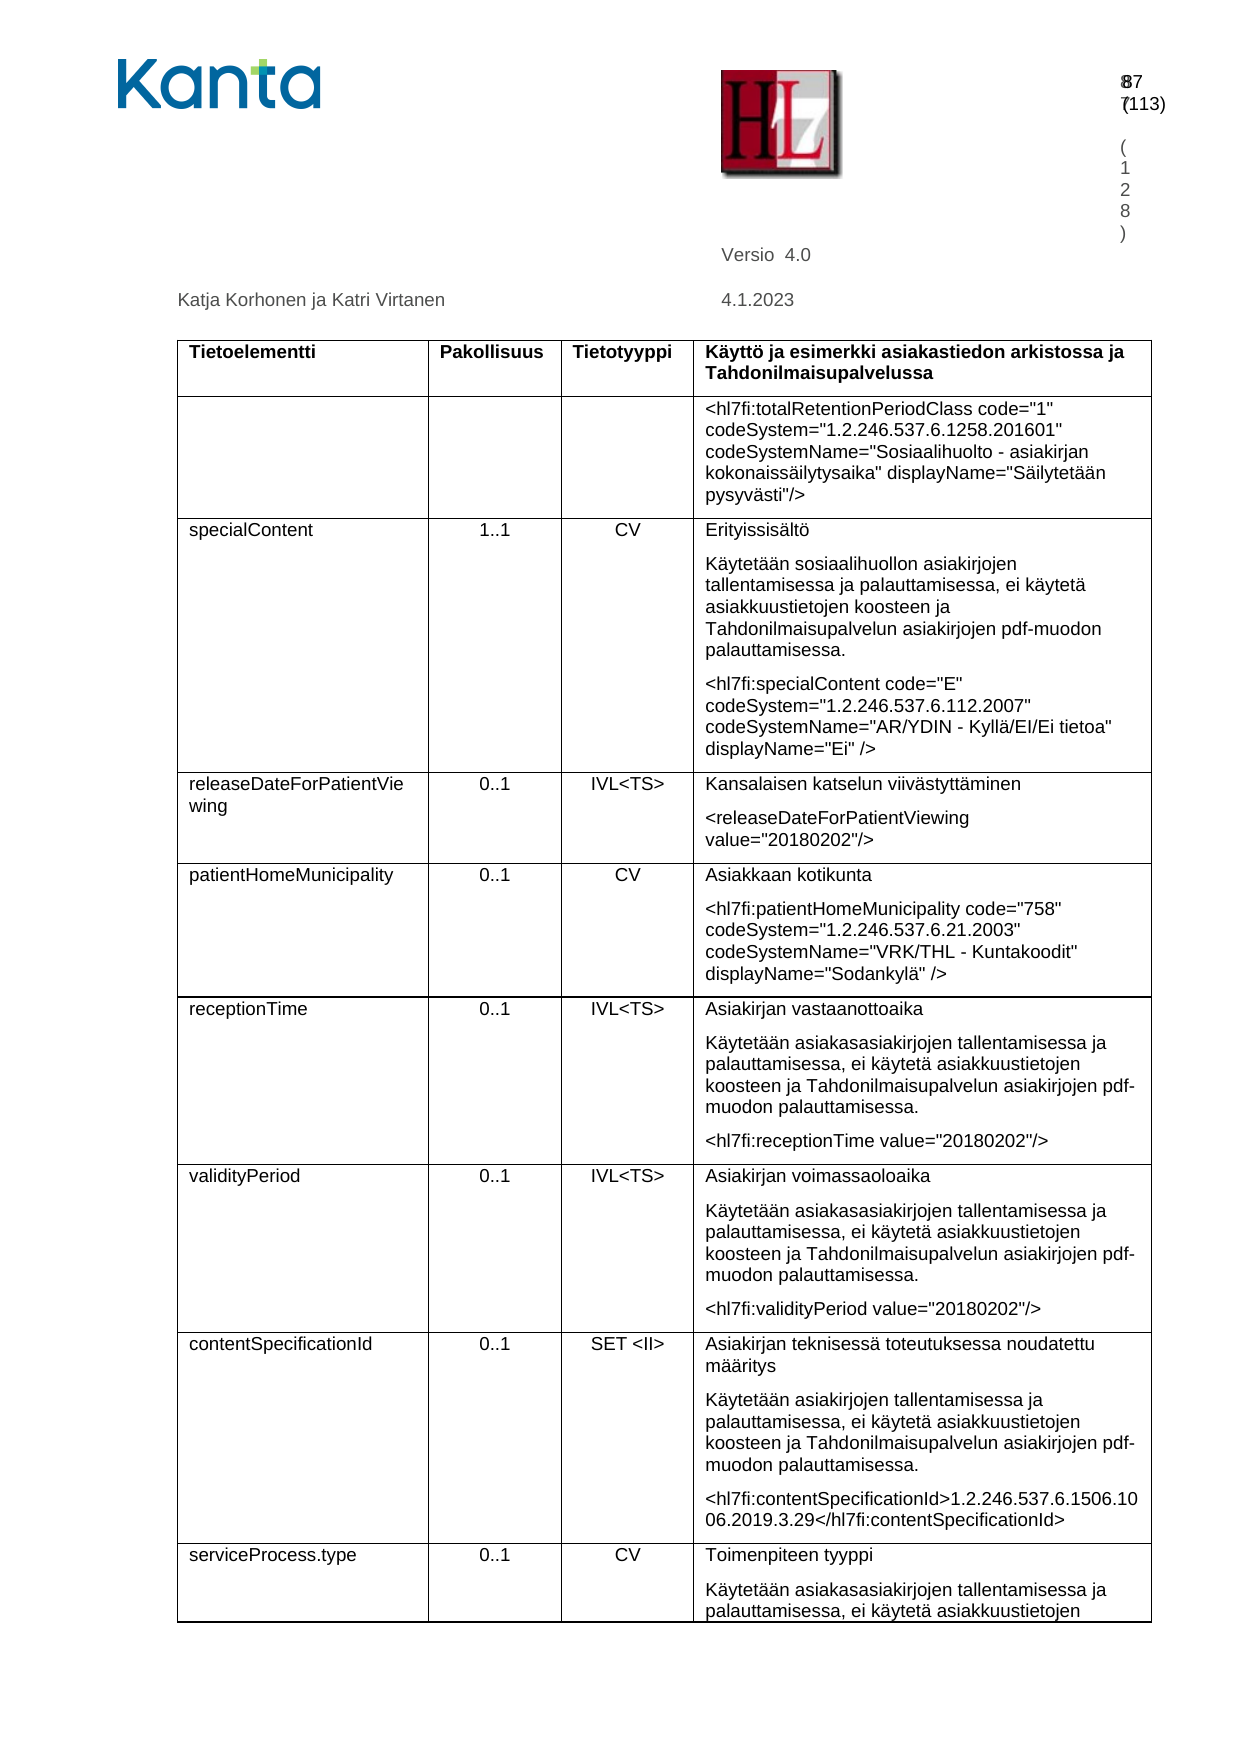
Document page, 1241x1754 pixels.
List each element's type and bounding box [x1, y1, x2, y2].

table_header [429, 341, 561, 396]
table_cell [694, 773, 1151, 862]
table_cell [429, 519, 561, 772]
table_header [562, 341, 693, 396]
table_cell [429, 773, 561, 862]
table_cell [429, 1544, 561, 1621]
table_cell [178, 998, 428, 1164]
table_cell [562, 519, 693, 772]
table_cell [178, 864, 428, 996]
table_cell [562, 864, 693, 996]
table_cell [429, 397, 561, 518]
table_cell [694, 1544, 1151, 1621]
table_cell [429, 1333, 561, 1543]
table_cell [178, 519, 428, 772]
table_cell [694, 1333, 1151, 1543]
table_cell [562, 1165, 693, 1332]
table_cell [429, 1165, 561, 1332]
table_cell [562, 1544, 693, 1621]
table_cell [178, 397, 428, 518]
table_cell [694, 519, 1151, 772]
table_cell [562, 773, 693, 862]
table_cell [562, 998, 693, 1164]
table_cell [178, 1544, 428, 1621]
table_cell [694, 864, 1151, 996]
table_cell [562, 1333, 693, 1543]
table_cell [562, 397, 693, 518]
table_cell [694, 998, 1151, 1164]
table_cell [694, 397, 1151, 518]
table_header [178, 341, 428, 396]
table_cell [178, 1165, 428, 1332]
picture [118, 59, 321, 109]
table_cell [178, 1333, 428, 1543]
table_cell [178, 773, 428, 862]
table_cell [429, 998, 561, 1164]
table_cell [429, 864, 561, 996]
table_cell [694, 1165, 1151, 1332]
picture [721, 70, 844, 179]
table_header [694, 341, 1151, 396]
